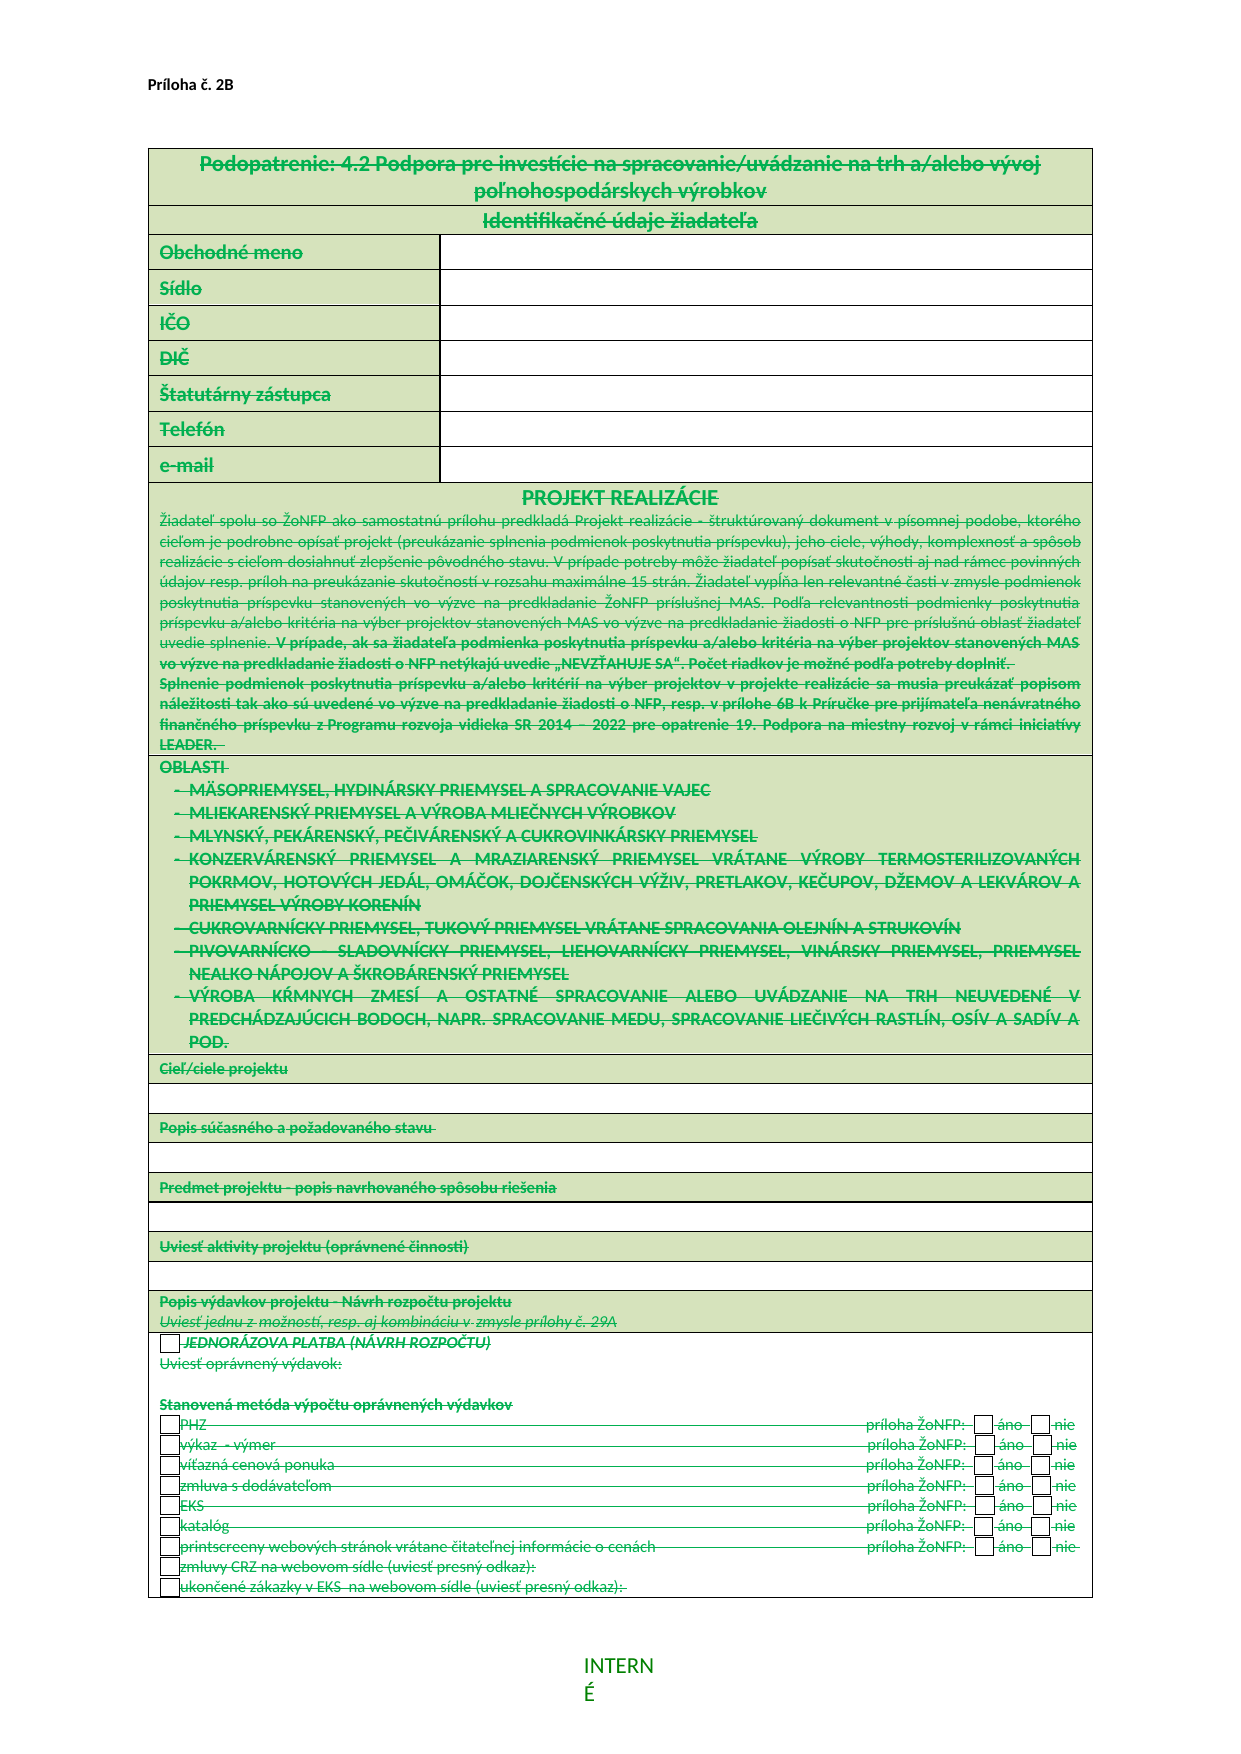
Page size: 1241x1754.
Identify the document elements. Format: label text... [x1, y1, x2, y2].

table_cell Identifikačné údaje žiadateľa [149, 206, 1092, 234]
table_cell Popis výdavkov projektu - Návrh rozpočtu projektu Uviesť jednu z možností, resp. aj kombináciu v zmysle prílohy č. 29A [149, 1291, 1092, 1332]
table_cell Cieľ/ciele projektu [149, 1055, 1092, 1083]
table_cell Telefón [149, 412, 439, 446]
table_cell [149, 1143, 1092, 1172]
table_cell [149, 1084, 1092, 1113]
table_cell Popis súčasného a požadovaného stavu [149, 1114, 1092, 1142]
table_cell [149, 1262, 1092, 1290]
table_cell OBLASTI Mäsopriemysel, hydinársky priemysel a spracovanie vajec Mliekarenský priemysel a výroba mliečnych výrobkov Mlynský, pekárenský, pečivárenský a cukrovinkársky priemysel Konzervárenský priemysel a mraziarenský priemysel vrátane výroby termosterilizovaných pokrmov, hotových jedál, omáčok, dojčenských výživ, pretlakov, kečupov, džemov a lekvárov a priemysel výroby korenín Cukrovarnícky priemysel, tukový priemysel vrátane spracovania olejnín a strukovín Pivovarnícko - sladovnícky priemysel, liehovarnícky priemysel, vinársky priemysel, priemysel nealko nápojov a škrobárenský priemysel Výroba kŕmnych zmesí a ostatné spracovanie alebo uvádzanie na trh neuvedené v predchádzajúcich bodoch, napr. spracovanie medu, spracovanie liečivých rastlín, osív a sadív a pod. [149, 756, 1092, 1053]
table_cell IČO [149, 306, 439, 340]
table_cell PROJEKT REALIZÁCIE Žiadateľ spolu so ŽoNFP ako samostatnú prílohu predkladá Projekt realizácie - štruktúrovaný dokument v písomnej podobe, ktorého cieľom je podrobne opísať projekt (preukázanie splnenia podmienok poskytnutia príspevku), jeho ciele, výhody, komplexnosť a spôsob realizácie s cieľom dosiahnuť zlepšenie pôvodného stavu. V prípade potreby môže žiadateľ popísať skutočnosti aj nad rámec povinných údajov resp. príloh na preukázanie skutočností v rozsahu maximálne 15 strán. Žiadateľ vypĺňa len relevantné časti v zmysle podmienok poskytnutia príspevku stanovených vo výzve na predkladanie ŽoNFP príslušnej MAS. Podľa relevantnosti podmienky poskytnutia príspevku a/alebo kritéria na výber projektov stanovených MAS vo výzve na predkladanie žiadosti o NFP pre príslušnú oblasť žiadateľ uvedie splnenie. V prípade, ak sa žiadateľa podmienka poskytnutia príspevku a/alebo kritéria na výber projektov stanovených MAS vo výzve na predkladanie žiadosti o NFP netýkajú uvedie „NEVZŤAHUJE SA“. Počet riadkov je možné podľa potreby doplniť. Splnenie podmienok poskytnutia príspevku a/alebo kritérií na výber projektov v projekte realizácie sa musia preukázať popisom náležitosti tak ako sú uvedené vo výzve na predkladanie žiadosti o NFP, resp. v prílohe 6B k Príručke pre prijímateľa nenávratného finančného príspevku z Programu rozvoja vidieka SR 2014 – 2022 pre opatrenie 19. Podpora na miestny rozvoj v rámci iniciatívy LEADER. [149, 483, 1092, 754]
table_cell [149, 1203, 1092, 1231]
table_cell [441, 447, 1092, 482]
table_cell [441, 270, 1092, 304]
table_cell Predmet projektu - popis navrhovaného spôsobu riešenia [149, 1173, 1092, 1201]
table_header Podopatrenie: 4.2 Podpora pre investície na spracovanie/uvádzanie na trh a/alebo vývoj poľnohospodárskych výrobkov [149, 149, 1092, 205]
table_cell DIČ [149, 341, 439, 375]
table_cell Štatutárny zástupca [149, 376, 439, 411]
table_cell [441, 412, 1092, 446]
table_cell Uviesť aktivity projektu (oprávnené činnosti) [149, 1232, 1092, 1261]
table_cell Sídlo [149, 270, 439, 304]
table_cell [149, 1333, 1092, 1597]
table_cell Obchodné meno [149, 235, 439, 269]
table_cell e-mail [149, 447, 439, 482]
table_cell [441, 376, 1092, 411]
table_cell [441, 235, 1092, 269]
table_cell [441, 306, 1092, 340]
table_cell [441, 341, 1092, 375]
